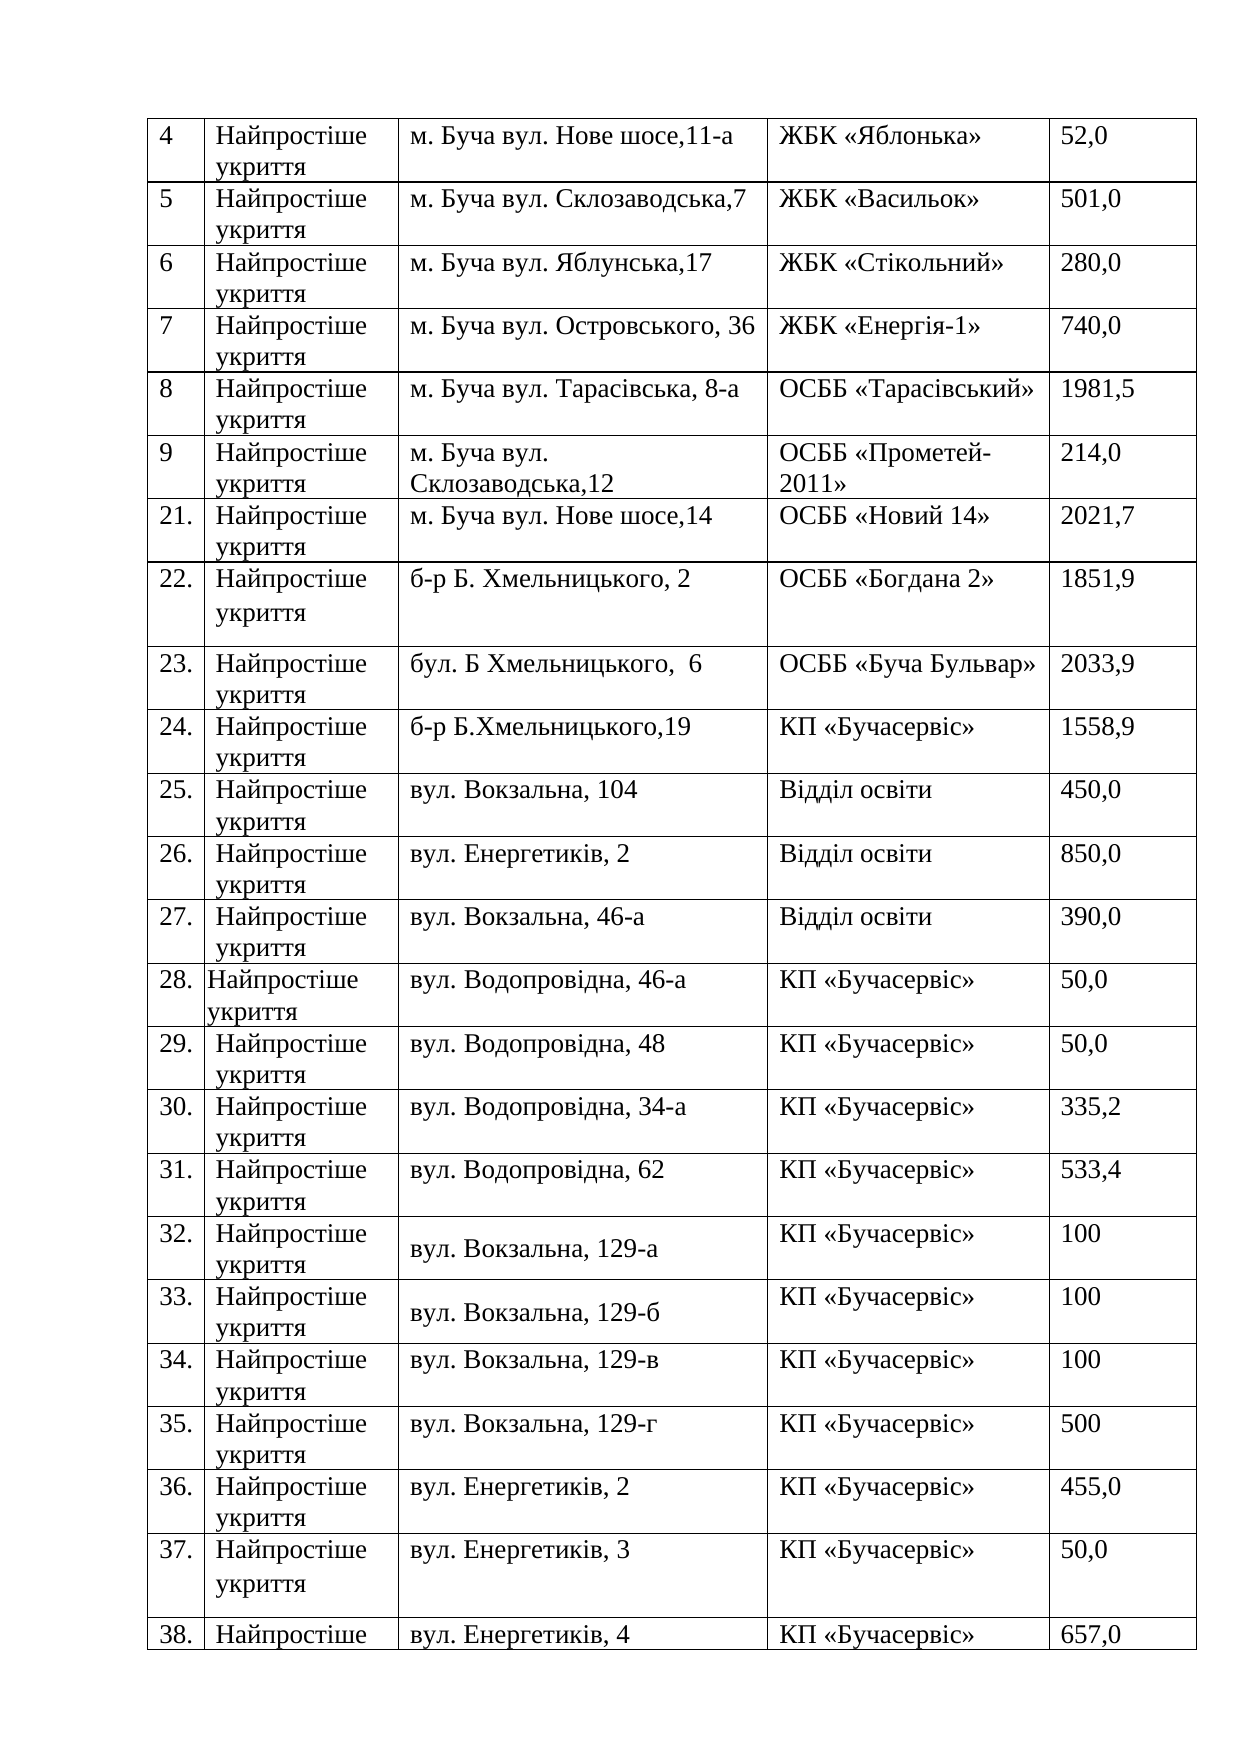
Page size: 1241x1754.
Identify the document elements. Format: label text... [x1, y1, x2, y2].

table_cell Найпростіше укриття [205, 710, 398, 773]
table_cell м. Буча вул. Яблунська,17 [399, 246, 767, 308]
table_cell КП «Бучасервіс» [768, 1618, 1049, 1649]
table_cell [148, 1027, 204, 1089]
table_cell Найпростіше укриття [205, 1027, 398, 1089]
table_cell [148, 837, 204, 899]
table_cell ОСББ «Тарасівський» [768, 373, 1049, 435]
table_cell Найпростіше укриття [205, 1407, 398, 1469]
table_cell Відділ освіти [768, 774, 1049, 836]
table_cell вул. Вокзальна, 129-а [399, 1217, 767, 1279]
table_cell Найпростіше укриття [205, 647, 398, 709]
table_cell [148, 710, 204, 773]
table_cell КП «Бучасервіс» [768, 1154, 1049, 1216]
table_cell [148, 1280, 204, 1343]
table_cell ОСББ «Буча Бульвар» [768, 647, 1049, 709]
table_cell [148, 774, 204, 836]
table_cell КП «Бучасервіс» [768, 1217, 1049, 1279]
table_cell 1558,9 [1050, 710, 1196, 773]
table_cell Найпростіше укриття [205, 436, 398, 498]
table_cell 740,0 [1050, 309, 1196, 371]
table_cell 50,0 [1050, 1027, 1196, 1089]
table_cell вул. Вокзальна, 129-в [399, 1344, 767, 1406]
table_cell Найпростіше укриття [205, 1280, 398, 1343]
table_cell Найпростіше укриття [205, 309, 398, 371]
table_cell Найпростіше укриття [205, 1344, 398, 1406]
table_cell ЖБК «Стікольний» [768, 246, 1049, 308]
table_cell ЖБК «Яблонька» [768, 119, 1049, 181]
table_cell КП «Бучасервіс» [768, 964, 1049, 1026]
table_cell [148, 1090, 204, 1153]
table_cell 52,0 [1050, 119, 1196, 181]
table_cell 335,2 [1050, 1090, 1196, 1153]
table_cell м. Буча вул. Нове шосе,11-а [399, 119, 767, 181]
table_cell [148, 1344, 204, 1406]
table_cell вул. Вокзальна, 46-а [399, 900, 767, 963]
table_cell 501,0 [1050, 183, 1196, 245]
table_cell [148, 1470, 204, 1533]
table_cell КП «Бучасервіс» [768, 1090, 1049, 1153]
table_cell 100 [1050, 1217, 1196, 1279]
table_cell КП «Бучасервіс» [768, 1280, 1049, 1343]
table_cell ОСББ «Новий 14» [768, 499, 1049, 561]
table_cell [148, 900, 204, 963]
table_cell Найпростіше укриття [205, 563, 398, 646]
table_cell 5 [148, 183, 204, 245]
table_cell вул. Вокзальна, 129-б [399, 1280, 767, 1343]
table_cell 533,4 [1050, 1154, 1196, 1216]
table_cell [148, 1407, 204, 1469]
table_cell 280,0 [1050, 246, 1196, 308]
table_cell вул. Водопровідна, 62 [399, 1154, 767, 1216]
table_cell 455,0 [1050, 1470, 1196, 1533]
table_cell Найпростіше укриття [205, 1470, 398, 1533]
table_cell [148, 1534, 204, 1617]
table_cell 100 [1050, 1344, 1196, 1406]
table_cell ОСББ «Прометей-2011» [768, 436, 1049, 498]
table_cell 50,0 [1050, 964, 1196, 1026]
table_cell [148, 647, 204, 709]
table_cell м. Буча вул. Склозаводська,7 [399, 183, 767, 245]
table_cell [148, 499, 204, 561]
table_cell [148, 964, 204, 1026]
table_cell ЖБК «Васильок» [768, 183, 1049, 245]
table_cell вул. Енергетиків, 2 [399, 1470, 767, 1533]
table_cell вул. Водопровідна, 34-а [399, 1090, 767, 1153]
table_cell 1851,9 [1050, 563, 1196, 646]
table_cell 390,0 [1050, 900, 1196, 963]
table_cell Найпростіше укриття [205, 246, 398, 308]
table_cell Найпростіше укриття [205, 1090, 398, 1153]
table_cell 657,0 [1050, 1618, 1196, 1649]
table_cell б-р Б. Хмельницького, 2 [399, 563, 767, 646]
table_cell б-р Б.Хмельницького,19 [399, 710, 767, 773]
table_cell 9 [148, 436, 204, 498]
table_cell 2021,7 [1050, 499, 1196, 561]
table_cell вул. Водопровідна, 48 [399, 1027, 767, 1089]
table_cell Відділ освіти [768, 837, 1049, 899]
table_cell 1981,5 [1050, 373, 1196, 435]
table_cell Найпростіше укриття [205, 1217, 398, 1279]
table_cell КП «Бучасервіс» [768, 1470, 1049, 1533]
table_cell ЖБК «Енергія-1» [768, 309, 1049, 371]
table_cell 450,0 [1050, 774, 1196, 836]
table_cell бул. Б Хмельницького, 6 [399, 647, 767, 709]
table_cell м. Буча вул. Склозаводська,12 [399, 436, 767, 498]
table_cell [148, 1618, 204, 1649]
table_cell [148, 563, 204, 646]
table_cell 50,0 [1050, 1534, 1196, 1617]
table_cell 850,0 [1050, 837, 1196, 899]
table_cell Найпростіше укриття [205, 837, 398, 899]
table_cell вул. Енергетиків, 3 [399, 1534, 767, 1617]
table_cell КП «Бучасервіс» [768, 1534, 1049, 1617]
table_cell Відділ освіти [768, 900, 1049, 963]
table_cell Найпростіше укриття [205, 1534, 398, 1617]
table_cell м. Буча вул. Островського, 36 [399, 309, 767, 371]
table_cell КП «Бучасервіс» [768, 1344, 1049, 1406]
table_cell Найпростіше укриття [205, 1154, 398, 1216]
table_cell 8 [148, 373, 204, 435]
table_cell Найпростіше укриття [205, 373, 398, 435]
table_cell 4 [148, 119, 204, 181]
table_cell 6 [148, 246, 204, 308]
table_cell вул. Водопровідна, 46-а [399, 964, 767, 1026]
table_cell вул. Вокзальна, 104 [399, 774, 767, 836]
table_cell вул. Енергетиків, 4 [399, 1618, 767, 1649]
table_cell Найпростіше укриття [205, 900, 398, 963]
table_cell Найпростіше укриття [205, 499, 398, 561]
table_cell ОСББ «Богдана 2» [768, 563, 1049, 646]
table_cell 2033,9 [1050, 647, 1196, 709]
table_cell Найпростіше укриття [205, 964, 398, 1026]
table_cell Найпростіше укриття [205, 183, 398, 245]
table_cell м. Буча вул. Нове шосе,14 [399, 499, 767, 561]
table_cell [148, 1154, 204, 1216]
table_cell 214,0 [1050, 436, 1196, 498]
table_cell КП «Бучасервіс» [768, 1407, 1049, 1469]
table_cell КП «Бучасервіс» [768, 1027, 1049, 1089]
table_cell КП «Бучасервіс» [768, 710, 1049, 773]
table_cell Найпростіше укриття [205, 774, 398, 836]
table_cell Найпростіше укриття [205, 1618, 398, 1649]
table_cell 100 [1050, 1280, 1196, 1343]
table_cell 500 [1050, 1407, 1196, 1469]
table_cell [148, 1217, 204, 1279]
table_cell м. Буча вул. Тарасівська, 8-а [399, 373, 767, 435]
table_cell вул. Енергетиків, 2 [399, 837, 767, 899]
table_cell вул. Вокзальна, 129-г [399, 1407, 767, 1469]
table_cell 7 [148, 309, 204, 371]
table_cell Найпростіше укриття [205, 119, 398, 181]
